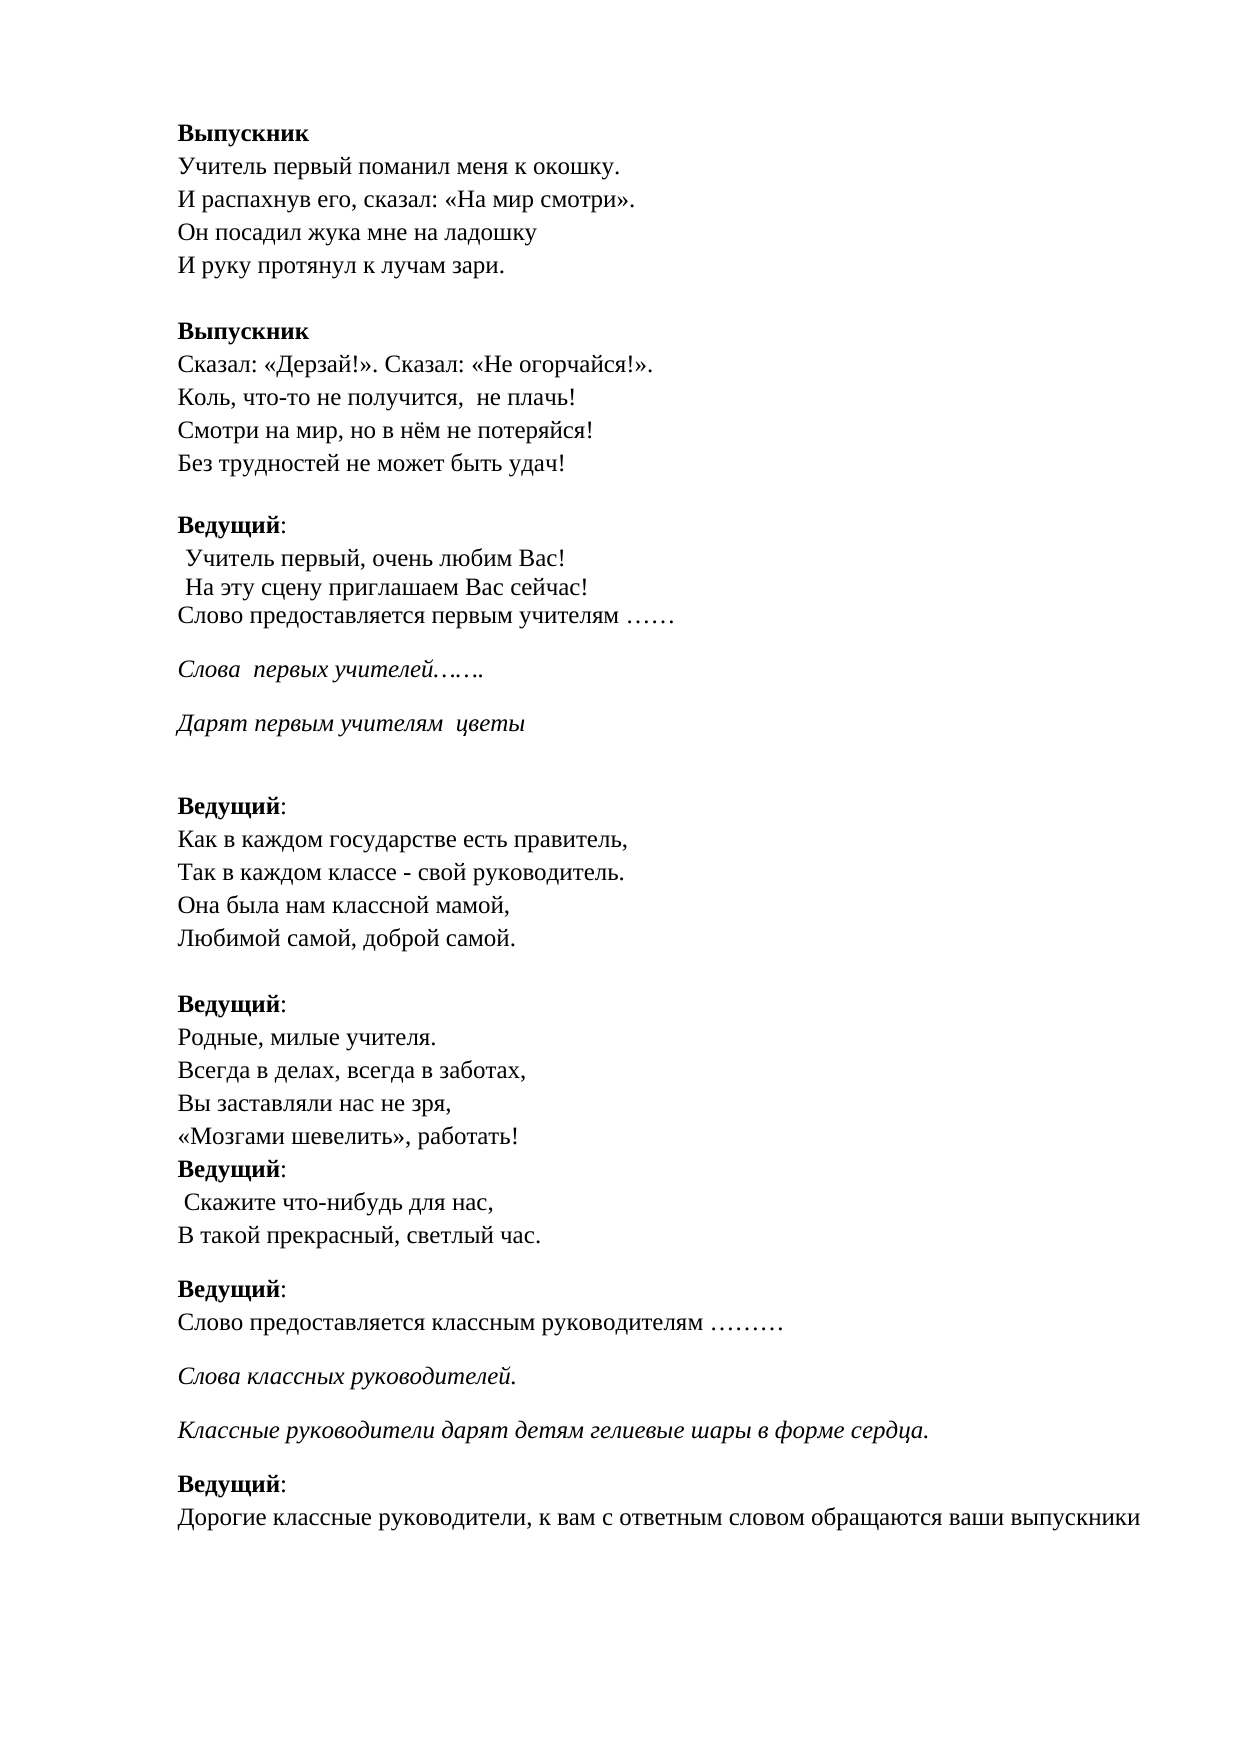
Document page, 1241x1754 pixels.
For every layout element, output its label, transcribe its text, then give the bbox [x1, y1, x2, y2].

text И распахнув его, сказал: «На мир смотри». [177, 184, 1152, 213]
text Родные, милые учителя. Всегда в делах, всегда в заботах, Вы заставляли нас не зря, «Мозгами шевелить», работать! Ведущий: [177, 1022, 1152, 1183]
text Коль, что-то не получится, не плачь! [177, 382, 1152, 411]
text Он посадил жука мне на ладошку [177, 217, 1152, 246]
text Смотри на мир, но в нём не потеряйся! [177, 415, 1152, 444]
text Слова классных руководителей. [177, 1361, 1152, 1390]
text Без трудностей не может быть удач! [177, 448, 1152, 477]
text Слова первых учителей……. [177, 654, 1152, 683]
text Дарят первым учителям цветы [177, 708, 1152, 737]
text Слово предоставляется первым учителям …… [177, 601, 1152, 629]
text Ведущий: [177, 1274, 1152, 1303]
text И руку протянул к лучам зари. [177, 250, 1152, 279]
text Дорогие классные руководители, к вам с ответным словом обращаются ваши выпускники [177, 1502, 1152, 1530]
text Выпускник [177, 118, 1152, 147]
text Учитель первый, очень любим Вас! [185, 543, 1144, 572]
text Ведущий: [177, 791, 1152, 820]
text Ведущий: [177, 1469, 1152, 1497]
text Ведущий: [177, 510, 1152, 539]
text Как в каждом государстве есть правитель, Так в каждом классе - свой руководитель. Она была нам классной мамой, Любимой самой, доброй самой. [177, 824, 1152, 952]
text Ведущий: [177, 956, 1152, 1018]
text Выпускник [177, 316, 1152, 345]
text Учитель первый поманил меня к окошку. [177, 151, 1152, 180]
text Слово предоставляется классным руководителям ……… [177, 1307, 1152, 1336]
text Скажите что-нибудь для нас, В такой прекрасный, светлый час. [177, 1187, 1152, 1249]
text Сказал: «Дерзай!». Сказал: «Не огорчайся!». [177, 349, 1152, 378]
text На эту сцену приглашаем Вас сейчас! [185, 572, 1144, 601]
text Классные руководители дарят детям гелиевые шары в форме сердца. [177, 1415, 1152, 1443]
